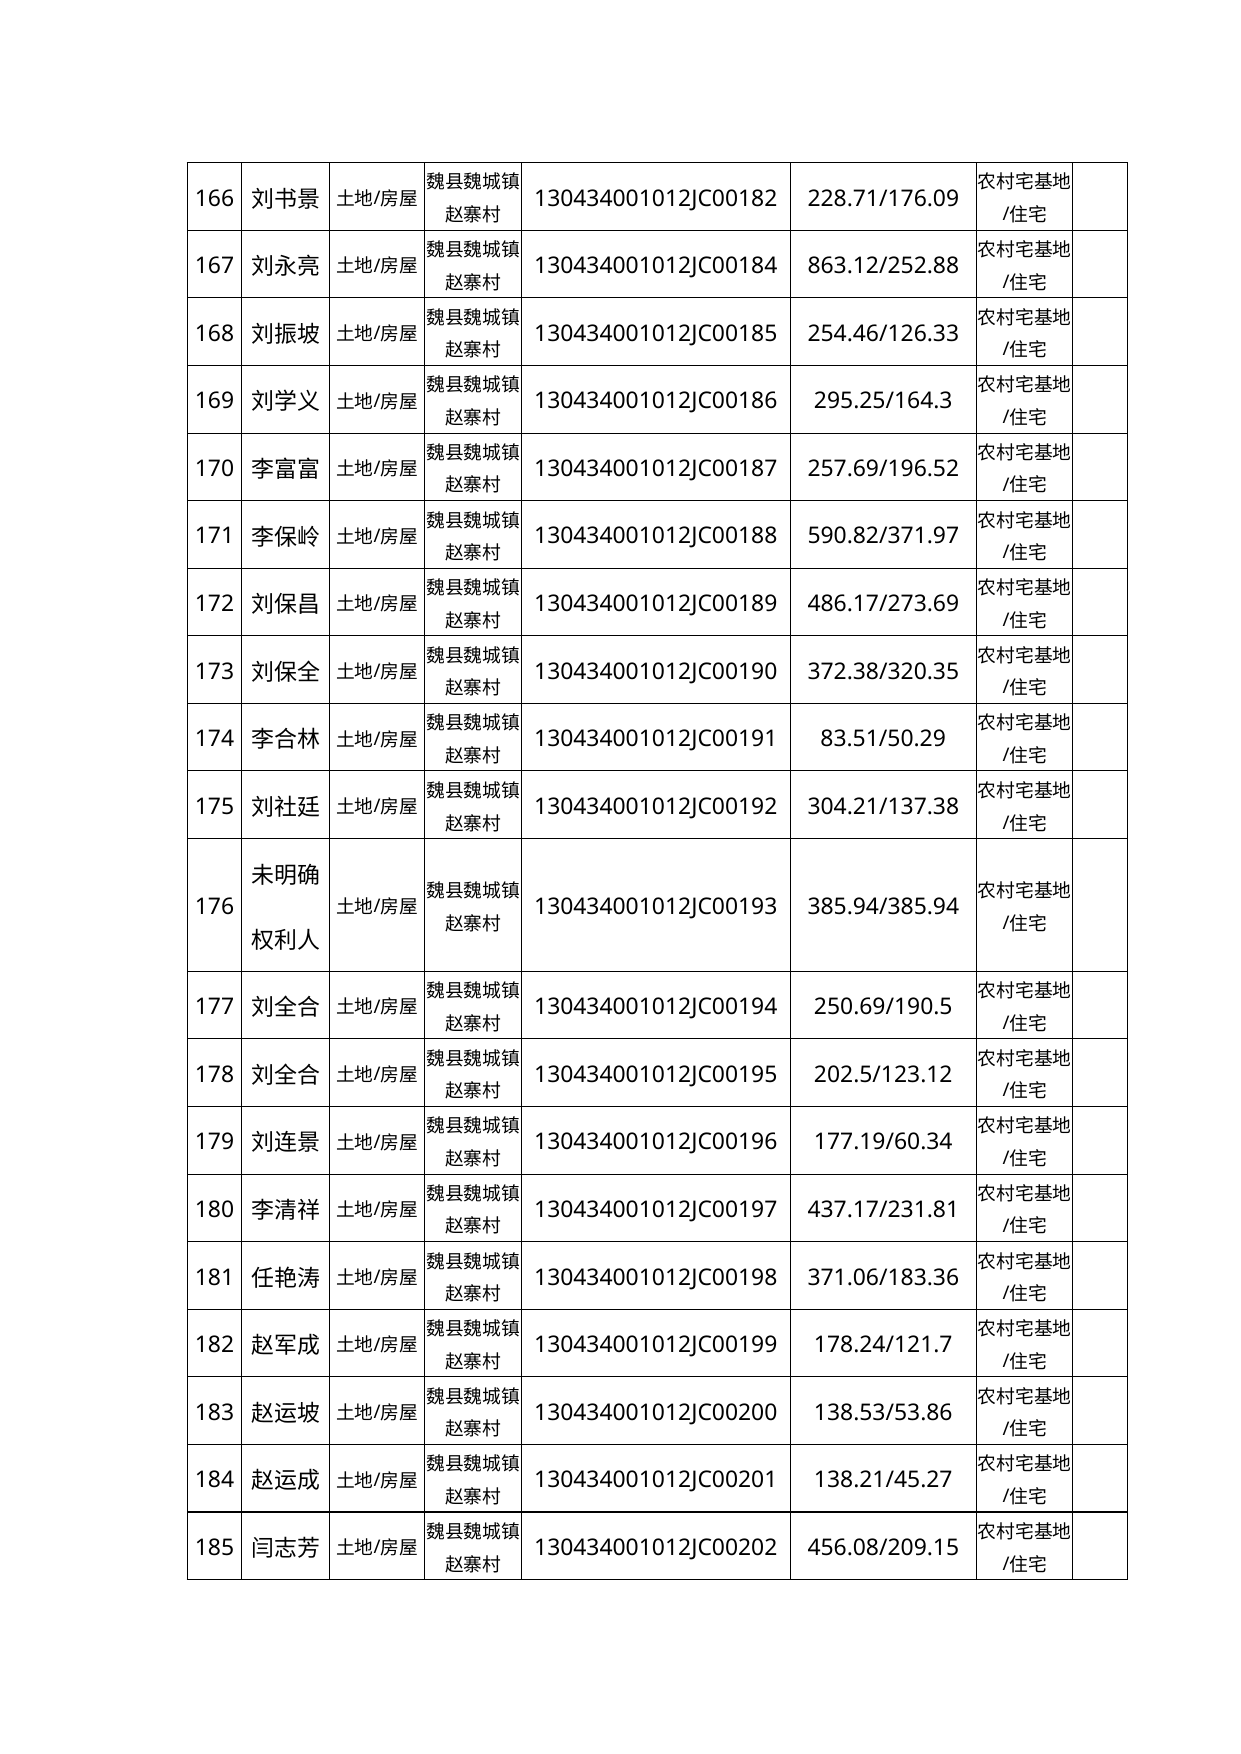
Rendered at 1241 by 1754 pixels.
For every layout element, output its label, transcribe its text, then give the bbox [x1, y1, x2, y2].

table_cell [1073, 1039, 1127, 1106]
table_cell 闫志芳 [242, 1513, 329, 1579]
table_cell 437.17/231.81 [791, 1175, 976, 1241]
table_cell 177 [188, 972, 241, 1038]
table_cell 172 [188, 569, 241, 635]
table_cell 魏县魏城镇赵寨村 [425, 1377, 521, 1444]
table_cell 土地/房屋 [330, 163, 424, 229]
table_cell 农村宅基地/住宅 [977, 1377, 1072, 1444]
table_cell 257.69/196.52 [791, 434, 976, 500]
table_cell 农村宅基地/住宅 [977, 163, 1072, 229]
table_cell 181 [188, 1242, 241, 1309]
table_cell 刘全合 [242, 1039, 329, 1106]
table_cell 刘保昌 [242, 569, 329, 635]
table_cell 372.38/320.35 [791, 636, 976, 703]
table_cell 土地/房屋 [330, 501, 424, 568]
table_cell 刘学义 [242, 366, 329, 432]
table_cell 农村宅基地/住宅 [977, 1175, 1072, 1241]
table_cell 刘振坡 [242, 298, 329, 365]
table_cell 魏县魏城镇赵寨村 [425, 1513, 521, 1579]
table_cell 178.24/121.7 [791, 1310, 976, 1376]
table_cell 土地/房屋 [330, 771, 424, 838]
table_cell 171 [188, 501, 241, 568]
table_cell 土地/房屋 [330, 1242, 424, 1309]
table_cell 土地/房屋 [330, 1377, 424, 1444]
table_cell 魏县魏城镇赵寨村 [425, 1107, 521, 1173]
table_cell 385.94/385.94 [791, 839, 976, 971]
table_cell 土地/房屋 [330, 298, 424, 365]
table_cell 土地/房屋 [330, 1107, 424, 1173]
table_cell 175 [188, 771, 241, 838]
table_cell 590.82/371.97 [791, 501, 976, 568]
table_cell 李富富 [242, 434, 329, 500]
table_cell 130434001012JC00182 [522, 163, 790, 229]
table_cell [1073, 1445, 1127, 1511]
table_cell 农村宅基地/住宅 [977, 1242, 1072, 1309]
table_cell [1073, 839, 1127, 971]
table_cell 130434001012JC00198 [522, 1242, 790, 1309]
table_cell 130434001012JC00199 [522, 1310, 790, 1376]
table_cell [1073, 1175, 1127, 1241]
table_cell 任艳涛 [242, 1242, 329, 1309]
table_cell 魏县魏城镇赵寨村 [425, 366, 521, 432]
table_cell [1073, 972, 1127, 1038]
table_cell 168 [188, 298, 241, 365]
table_cell [1073, 1513, 1127, 1579]
table_cell 魏县魏城镇赵寨村 [425, 569, 521, 635]
table_cell 农村宅基地/住宅 [977, 1107, 1072, 1173]
table_cell 130434001012JC00195 [522, 1039, 790, 1106]
table_cell 178 [188, 1039, 241, 1106]
table_cell 174 [188, 704, 241, 770]
table_cell 农村宅基地/住宅 [977, 1513, 1072, 1579]
table_cell 83.51/50.29 [791, 704, 976, 770]
table_cell 169 [188, 366, 241, 432]
table_cell 177.19/60.34 [791, 1107, 976, 1173]
table_cell 魏县魏城镇赵寨村 [425, 231, 521, 297]
table_cell 130434001012JC00192 [522, 771, 790, 838]
table_cell 李清祥 [242, 1175, 329, 1241]
table_cell 农村宅基地/住宅 [977, 434, 1072, 500]
table_cell 农村宅基地/住宅 [977, 1039, 1072, 1106]
table_cell [1073, 501, 1127, 568]
table_cell [1073, 1310, 1127, 1376]
table_cell [1073, 434, 1127, 500]
table_cell 254.46/126.33 [791, 298, 976, 365]
table_cell 138.21/45.27 [791, 1445, 976, 1511]
table_cell 130434001012JC00194 [522, 972, 790, 1038]
table_cell 农村宅基地/住宅 [977, 366, 1072, 432]
table_cell 魏县魏城镇赵寨村 [425, 1310, 521, 1376]
table_cell 魏县魏城镇赵寨村 [425, 434, 521, 500]
table_cell 250.69/190.5 [791, 972, 976, 1038]
table_cell 农村宅基地/住宅 [977, 839, 1072, 971]
table_cell 130434001012JC00200 [522, 1377, 790, 1444]
table_cell 土地/房屋 [330, 366, 424, 432]
table_cell 167 [188, 231, 241, 297]
table_cell 130434001012JC00193 [522, 839, 790, 971]
table_cell 土地/房屋 [330, 1513, 424, 1579]
table_cell [1073, 366, 1127, 432]
table_cell 赵运成 [242, 1445, 329, 1511]
table_cell 农村宅基地/住宅 [977, 231, 1072, 297]
table_cell 刘书景 [242, 163, 329, 229]
table_cell 185 [188, 1513, 241, 1579]
table_cell 130434001012JC00184 [522, 231, 790, 297]
table_cell 863.12/252.88 [791, 231, 976, 297]
table_cell 土地/房屋 [330, 1445, 424, 1511]
table_cell 土地/房屋 [330, 704, 424, 770]
table_cell 130434001012JC00196 [522, 1107, 790, 1173]
table_cell 农村宅基地/住宅 [977, 771, 1072, 838]
table_cell 李保岭 [242, 501, 329, 568]
table_cell 农村宅基地/住宅 [977, 704, 1072, 770]
table_cell 农村宅基地/住宅 [977, 569, 1072, 635]
table_cell 魏县魏城镇赵寨村 [425, 1445, 521, 1511]
table_cell 130434001012JC00185 [522, 298, 790, 365]
table_cell 486.17/273.69 [791, 569, 976, 635]
table_cell [1073, 163, 1127, 229]
table_cell 130434001012JC00191 [522, 704, 790, 770]
table_cell 魏县魏城镇赵寨村 [425, 298, 521, 365]
table_cell 农村宅基地/住宅 [977, 501, 1072, 568]
table_cell 土地/房屋 [330, 839, 424, 971]
table_cell [1073, 1377, 1127, 1444]
table_cell 130434001012JC00201 [522, 1445, 790, 1511]
table_cell 170 [188, 434, 241, 500]
table_cell 魏县魏城镇赵寨村 [425, 501, 521, 568]
table_cell 173 [188, 636, 241, 703]
table_cell [1073, 231, 1127, 297]
table_cell 魏县魏城镇赵寨村 [425, 704, 521, 770]
table_cell 138.53/53.86 [791, 1377, 976, 1444]
table_cell 刘社廷 [242, 771, 329, 838]
table_cell 295.25/164.3 [791, 366, 976, 432]
table_cell [1073, 298, 1127, 365]
table_cell 魏县魏城镇赵寨村 [425, 163, 521, 229]
table_cell 184 [188, 1445, 241, 1511]
table_cell 魏县魏城镇赵寨村 [425, 839, 521, 971]
table_cell 未明确权利人 [242, 839, 329, 971]
table_cell 130434001012JC00202 [522, 1513, 790, 1579]
table_cell 农村宅基地/住宅 [977, 1445, 1072, 1511]
table_cell [1073, 704, 1127, 770]
table_cell 赵军成 [242, 1310, 329, 1376]
table_cell 农村宅基地/住宅 [977, 636, 1072, 703]
table_cell 土地/房屋 [330, 231, 424, 297]
table_cell 228.71/176.09 [791, 163, 976, 229]
table_cell 土地/房屋 [330, 972, 424, 1038]
table_cell [1073, 1242, 1127, 1309]
table_cell [1073, 1107, 1127, 1173]
table_cell 182 [188, 1310, 241, 1376]
table_cell 130434001012JC00189 [522, 569, 790, 635]
table_cell 赵运坡 [242, 1377, 329, 1444]
table_cell 130434001012JC00188 [522, 501, 790, 568]
table_cell [1073, 771, 1127, 838]
table_cell 魏县魏城镇赵寨村 [425, 972, 521, 1038]
table_cell 183 [188, 1377, 241, 1444]
table_cell 179 [188, 1107, 241, 1173]
table_cell 176 [188, 839, 241, 971]
table_cell 魏县魏城镇赵寨村 [425, 1039, 521, 1106]
table_cell 土地/房屋 [330, 636, 424, 703]
table_cell 土地/房屋 [330, 1310, 424, 1376]
table_cell 李合林 [242, 704, 329, 770]
table_cell 土地/房屋 [330, 434, 424, 500]
table_cell 土地/房屋 [330, 1175, 424, 1241]
table_cell 304.21/137.38 [791, 771, 976, 838]
table_cell 130434001012JC00190 [522, 636, 790, 703]
table_cell 371.06/183.36 [791, 1242, 976, 1309]
table_cell 魏县魏城镇赵寨村 [425, 771, 521, 838]
table_cell 刘永亮 [242, 231, 329, 297]
table_cell 130434001012JC00187 [522, 434, 790, 500]
table_cell 土地/房屋 [330, 569, 424, 635]
table_cell 农村宅基地/住宅 [977, 298, 1072, 365]
table_cell 刘连景 [242, 1107, 329, 1173]
table_cell 魏县魏城镇赵寨村 [425, 1175, 521, 1241]
table_cell 农村宅基地/住宅 [977, 972, 1072, 1038]
table_cell 456.08/209.15 [791, 1513, 976, 1579]
table_cell 刘保全 [242, 636, 329, 703]
table_cell 魏县魏城镇赵寨村 [425, 636, 521, 703]
table_cell 166 [188, 163, 241, 229]
table_cell 130434001012JC00186 [522, 366, 790, 432]
table_cell 土地/房屋 [330, 1039, 424, 1106]
table_cell 180 [188, 1175, 241, 1241]
table_cell [1073, 636, 1127, 703]
table_cell 魏县魏城镇赵寨村 [425, 1242, 521, 1309]
table_cell 农村宅基地/住宅 [977, 1310, 1072, 1376]
table_cell [1073, 569, 1127, 635]
table_cell 130434001012JC00197 [522, 1175, 790, 1241]
table_cell 202.5/123.12 [791, 1039, 976, 1106]
table_cell 刘全合 [242, 972, 329, 1038]
